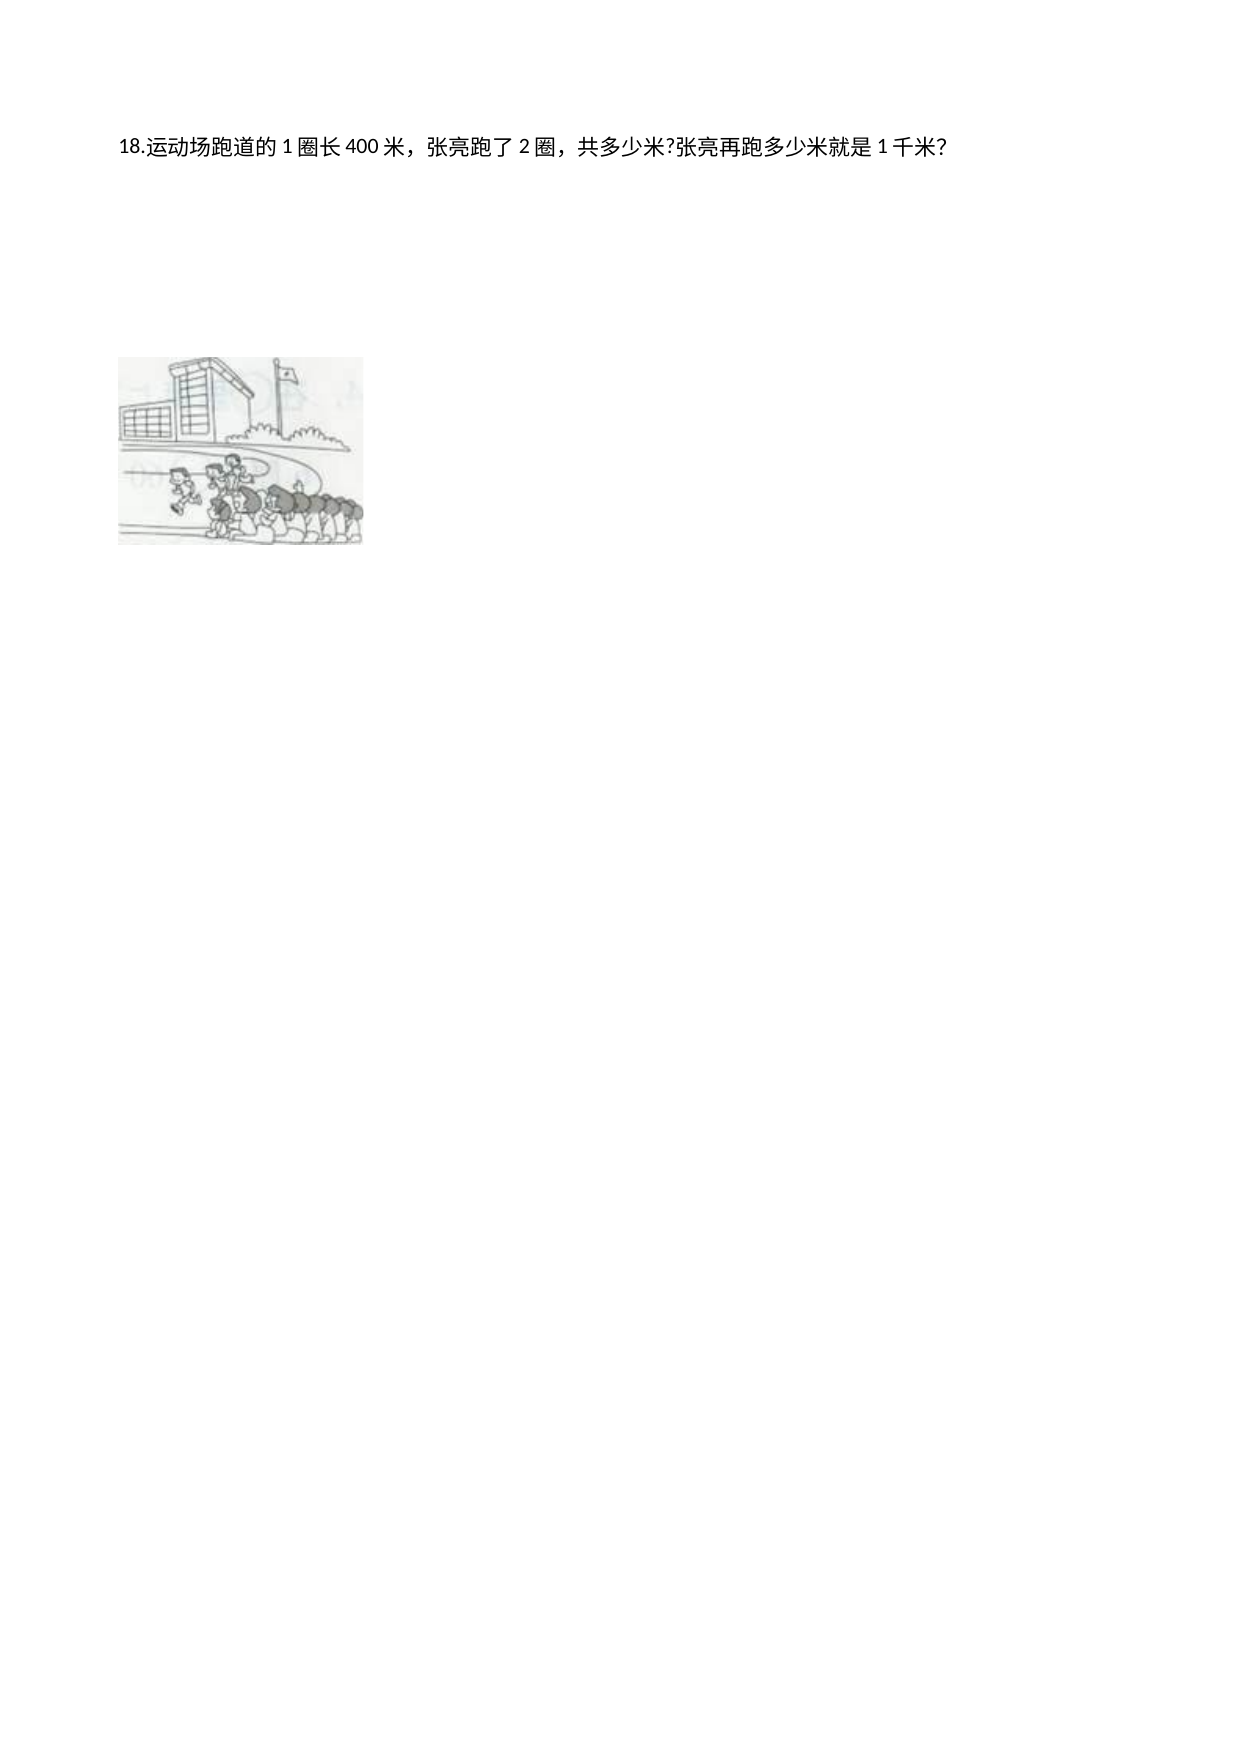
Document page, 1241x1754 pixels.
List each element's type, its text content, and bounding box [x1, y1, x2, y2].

picture [118, 357, 364, 545]
text 18.运动场跑道的1圈长400米，张亮跑了2圈，共多少米?张亮再跑多少米就是1千米？ [118, 129, 1122, 552]
